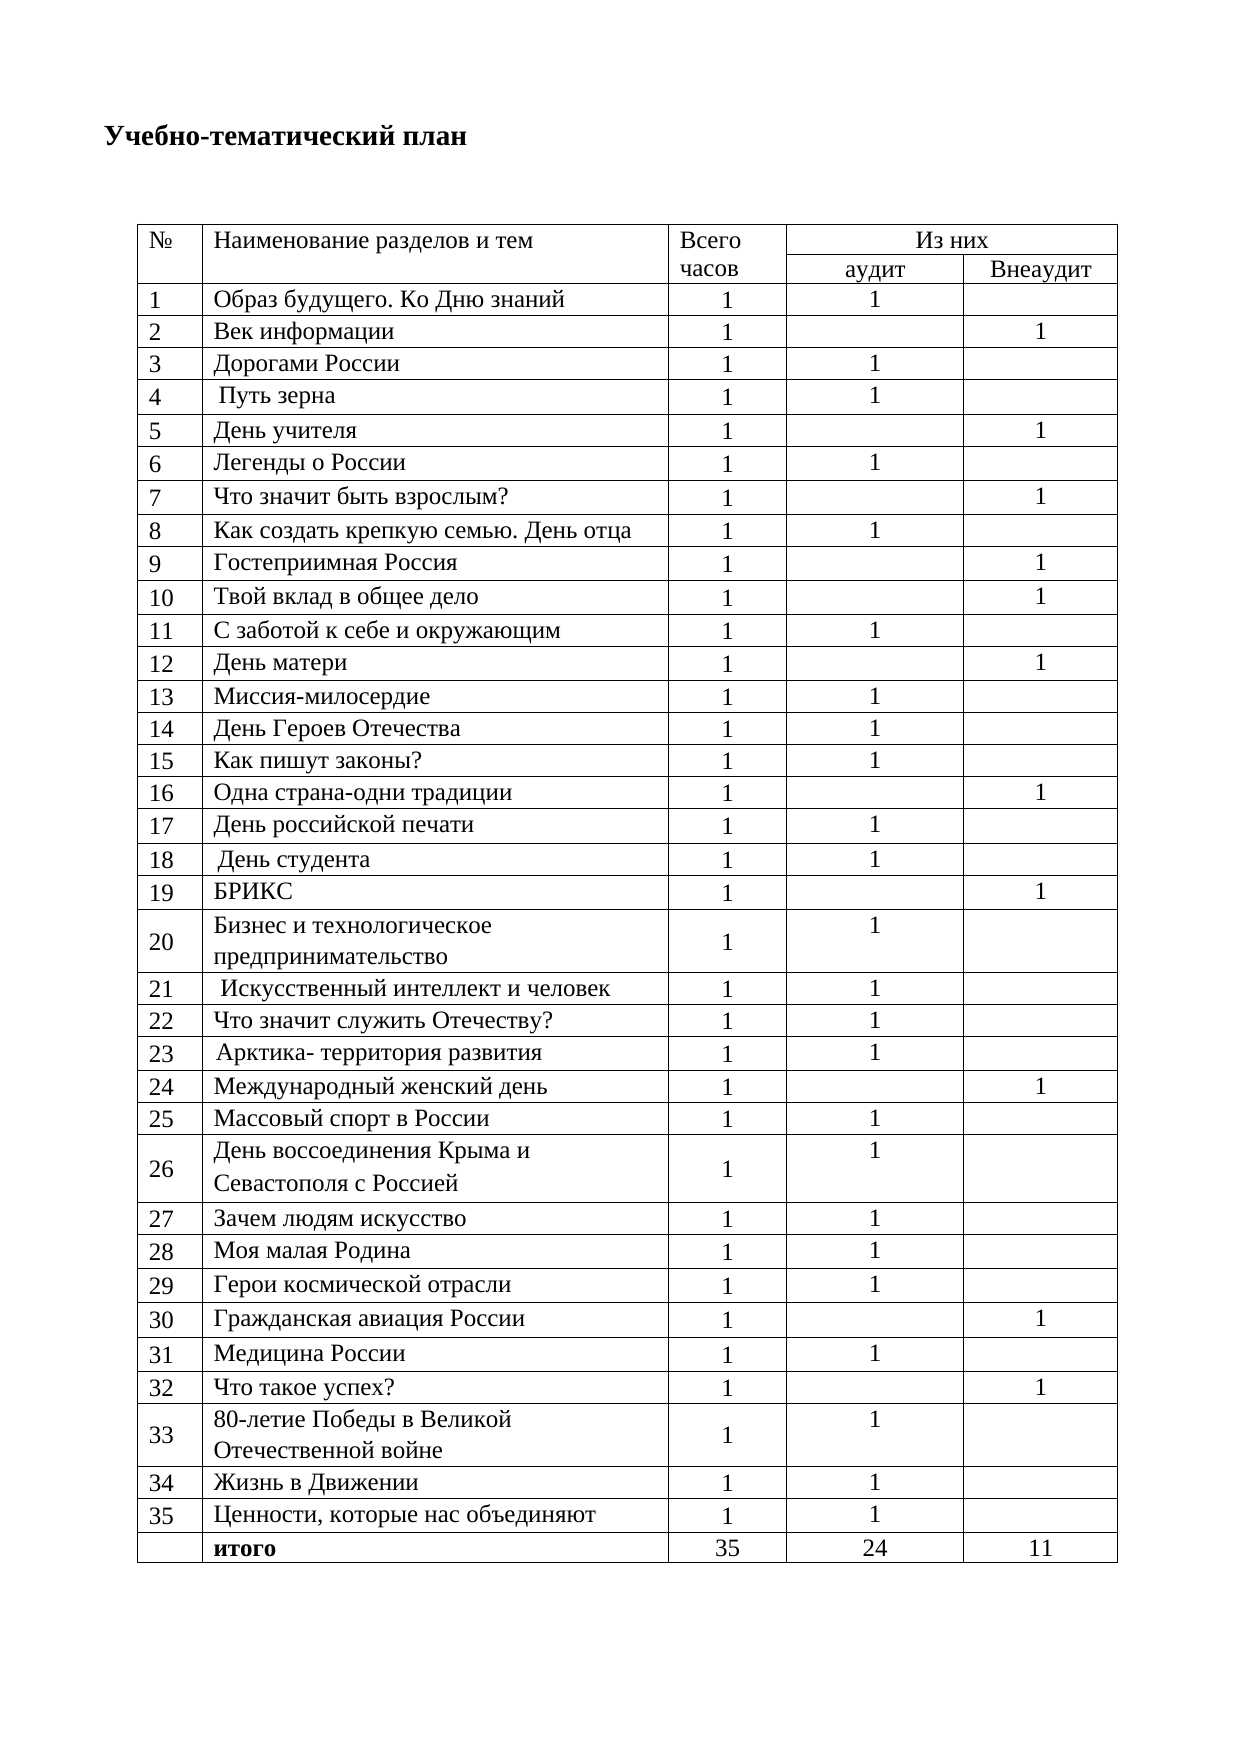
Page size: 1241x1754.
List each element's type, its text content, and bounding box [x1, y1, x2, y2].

table_cell 1 [787, 1135, 963, 1202]
table_cell 1 [669, 1467, 786, 1498]
table_cell 1 [138, 284, 202, 315]
table_cell 1 [787, 1404, 963, 1466]
table_cell 35 [138, 1499, 202, 1532]
table_cell 32 [138, 1372, 202, 1403]
table_cell 1 [964, 647, 1117, 680]
table_cell 1 [669, 415, 786, 446]
table_cell Массовый спорт в России [203, 1103, 668, 1134]
table_cell 27 [138, 1203, 202, 1234]
table_cell 1 [669, 1303, 786, 1337]
table_cell 17 [138, 809, 202, 843]
table_cell День Героев Отечества [203, 713, 668, 744]
table_cell 1 [669, 910, 786, 972]
table_cell 1 [964, 876, 1117, 909]
table_cell [787, 1372, 963, 1403]
table_cell итого [203, 1533, 668, 1562]
table_cell 1 [669, 1135, 786, 1202]
table_cell 1 [787, 1005, 963, 1036]
table_cell [787, 481, 963, 514]
table_cell 1 [669, 1005, 786, 1036]
table_cell 25 [138, 1103, 202, 1134]
table_cell БРИКС [203, 876, 668, 909]
table_cell Что значит служить Отечеству? [203, 1005, 668, 1036]
table_cell Зачем людям искусство [203, 1203, 668, 1234]
table_cell 1 [669, 1037, 786, 1070]
table_cell 33 [138, 1404, 202, 1466]
table_cell 1 [669, 1203, 786, 1234]
table_cell Одна страна-одни традиции [203, 777, 668, 808]
table_cell 1 [787, 447, 963, 480]
table_cell [964, 1203, 1117, 1234]
table_cell 11 [964, 1533, 1117, 1562]
table_cell 1 [787, 284, 963, 315]
table_cell 1 [787, 681, 963, 712]
table_cell 12 [138, 647, 202, 680]
table_cell Жизнь в Движении [203, 1467, 668, 1498]
table_cell 1 [964, 1071, 1117, 1102]
table_cell Международный женский день [203, 1071, 668, 1102]
table_cell 1 [787, 713, 963, 744]
table_cell 18 [138, 844, 202, 875]
table_cell 6 [138, 447, 202, 480]
table_cell 1 [669, 547, 786, 580]
table_cell [964, 348, 1117, 379]
table_cell [787, 1071, 963, 1102]
table_cell 1 [669, 973, 786, 1004]
table_cell Внеаудит [964, 255, 1117, 283]
table_cell День воссоединения Крыма и Севастополя с Россией [203, 1135, 668, 1202]
table_cell [964, 1103, 1117, 1134]
table_cell 24 [787, 1533, 963, 1562]
table_cell Как создать крепкую семью. День отца [203, 515, 668, 546]
table_cell Гражданская авиация России [203, 1303, 668, 1337]
table_cell [964, 1135, 1117, 1202]
table_cell [964, 1269, 1117, 1302]
table_cell [964, 1404, 1117, 1466]
table_cell 13 [138, 681, 202, 712]
table_cell Образ будущего. Ко Дню знаний [203, 284, 668, 315]
table_cell 1 [669, 1269, 786, 1302]
table_cell 1 [787, 1467, 963, 1498]
table_cell Моя малая Родина [203, 1235, 668, 1268]
table_cell 1 [964, 481, 1117, 514]
table_cell 1 [787, 1203, 963, 1234]
table_cell 29 [138, 1269, 202, 1302]
table_cell 1 [669, 316, 786, 347]
table_cell 22 [138, 1005, 202, 1036]
table_cell 9 [138, 547, 202, 580]
table_cell 1 [669, 1338, 786, 1371]
table_cell 1 [787, 973, 963, 1004]
table_cell 1 [669, 777, 786, 808]
table_cell [964, 745, 1117, 776]
table_cell 1 [787, 844, 963, 875]
table_cell 1 [669, 1103, 786, 1134]
table_cell Гостеприимная Россия [203, 547, 668, 580]
table_cell 1 [669, 713, 786, 744]
table_cell 35 [669, 1533, 786, 1562]
table_cell [787, 316, 963, 347]
table_cell 1 [964, 777, 1117, 808]
table_cell Век информации [203, 316, 668, 347]
table_cell 5 [138, 415, 202, 446]
table_cell 11 [138, 615, 202, 646]
table_cell 10 [138, 581, 202, 614]
table_cell 8 [138, 515, 202, 546]
table_cell Искусственный интеллект и человек [203, 973, 668, 1004]
table_cell 1 [669, 1235, 786, 1268]
table_cell 1 [787, 1499, 963, 1532]
table_cell 19 [138, 876, 202, 909]
table_cell [964, 844, 1117, 875]
table_cell 1 [787, 809, 963, 843]
table_cell [964, 910, 1117, 972]
table_cell [964, 1338, 1117, 1371]
table_cell Как пишут законы? [203, 745, 668, 776]
table_header Наименование разделов и тем [203, 225, 668, 283]
table_cell 1 [669, 809, 786, 843]
table_cell 1 [964, 1372, 1117, 1403]
table_cell 1 [787, 910, 963, 972]
table_cell 1 [669, 1071, 786, 1102]
table_cell 23 [138, 1037, 202, 1070]
table_cell Медицина России [203, 1338, 668, 1371]
table_cell Дорогами России [203, 348, 668, 379]
table_cell С заботой к себе и окружающим [203, 615, 668, 646]
table_cell 1 [669, 481, 786, 514]
table_cell [964, 380, 1117, 414]
table_cell [787, 777, 963, 808]
table_cell 1 [669, 447, 786, 480]
table_cell 1 [964, 316, 1117, 347]
table_cell 14 [138, 713, 202, 744]
table_cell 1 [669, 1404, 786, 1466]
table_cell 1 [964, 415, 1117, 446]
table_cell Легенды о России [203, 447, 668, 480]
table_cell [964, 1005, 1117, 1036]
table_cell 3 [138, 348, 202, 379]
table_cell 24 [138, 1071, 202, 1102]
table_cell 1 [669, 284, 786, 315]
table_cell 1 [787, 615, 963, 646]
table_cell [964, 681, 1117, 712]
table_cell [964, 615, 1117, 646]
table_cell Ценности, которые нас объединяют [203, 1499, 668, 1532]
table_cell 30 [138, 1303, 202, 1337]
table_cell [964, 973, 1117, 1004]
table_cell аудит [787, 255, 963, 283]
table_cell 16 [138, 777, 202, 808]
table_cell [787, 876, 963, 909]
table_header Всего часов [669, 225, 786, 283]
table_cell Миссия-милосердие [203, 681, 668, 712]
table_cell 2 [138, 316, 202, 347]
table_cell [964, 809, 1117, 843]
table_cell 80-летие Победы в Великой Отечественной войне [203, 1404, 668, 1466]
table_header № [138, 225, 202, 283]
table_cell День российской печати [203, 809, 668, 843]
table_cell Путь зерна [203, 380, 668, 414]
table_cell [964, 1499, 1117, 1532]
table_cell 1 [787, 348, 963, 379]
table_cell [964, 713, 1117, 744]
table_cell 1 [787, 745, 963, 776]
table_cell 1 [669, 647, 786, 680]
table_cell 1 [669, 745, 786, 776]
table_cell 1 [787, 380, 963, 414]
table_cell 1 [669, 515, 786, 546]
table_cell 28 [138, 1235, 202, 1268]
table_cell 1 [669, 1372, 786, 1403]
table_cell День студента [203, 844, 668, 875]
table_cell 1 [669, 681, 786, 712]
table_cell 7 [138, 481, 202, 514]
table_cell 1 [669, 1499, 786, 1532]
table_cell 1 [787, 1103, 963, 1134]
table_cell [964, 447, 1117, 480]
table_cell 1 [669, 380, 786, 414]
table_cell 1 [787, 1269, 963, 1302]
table_cell 1 [669, 348, 786, 379]
table_cell 31 [138, 1338, 202, 1371]
table_cell 4 [138, 380, 202, 414]
text Учебно-тематический план [103, 118, 1152, 152]
table_cell Бизнес и технологическое предпринимательство [203, 910, 668, 972]
table_cell 1 [964, 1303, 1117, 1337]
table_cell 1 [669, 876, 786, 909]
table_cell 1 [964, 581, 1117, 614]
table_header Из них [787, 225, 1117, 253]
table_cell 20 [138, 910, 202, 972]
table_cell [787, 581, 963, 614]
table_cell 26 [138, 1135, 202, 1202]
table_cell 1 [964, 547, 1117, 580]
table_cell [964, 1467, 1117, 1498]
table_cell 1 [669, 581, 786, 614]
table_cell 21 [138, 973, 202, 1004]
table_cell 1 [787, 1338, 963, 1371]
table_cell [787, 647, 963, 680]
table_cell Что значит быть взрослым? [203, 481, 668, 514]
table_cell [787, 1303, 963, 1337]
table_cell 15 [138, 745, 202, 776]
table_cell Что такое успех? [203, 1372, 668, 1403]
table_cell [787, 415, 963, 446]
table_cell День учителя [203, 415, 668, 446]
table_cell 1 [787, 1037, 963, 1070]
table_cell 34 [138, 1467, 202, 1498]
table_cell 1 [787, 515, 963, 546]
table_cell [964, 284, 1117, 315]
table_cell Арктика- территория развития [203, 1037, 668, 1070]
table_cell [964, 1235, 1117, 1268]
table_cell День матери [203, 647, 668, 680]
table_cell [787, 547, 963, 580]
table_cell [964, 515, 1117, 546]
table_cell Герои космической отрасли [203, 1269, 668, 1302]
table_cell [964, 1037, 1117, 1070]
table_cell 1 [669, 615, 786, 646]
table_cell [138, 1533, 202, 1562]
table_cell 1 [669, 844, 786, 875]
table_cell Твой вклад в общее дело [203, 581, 668, 614]
table_cell 1 [787, 1235, 963, 1268]
